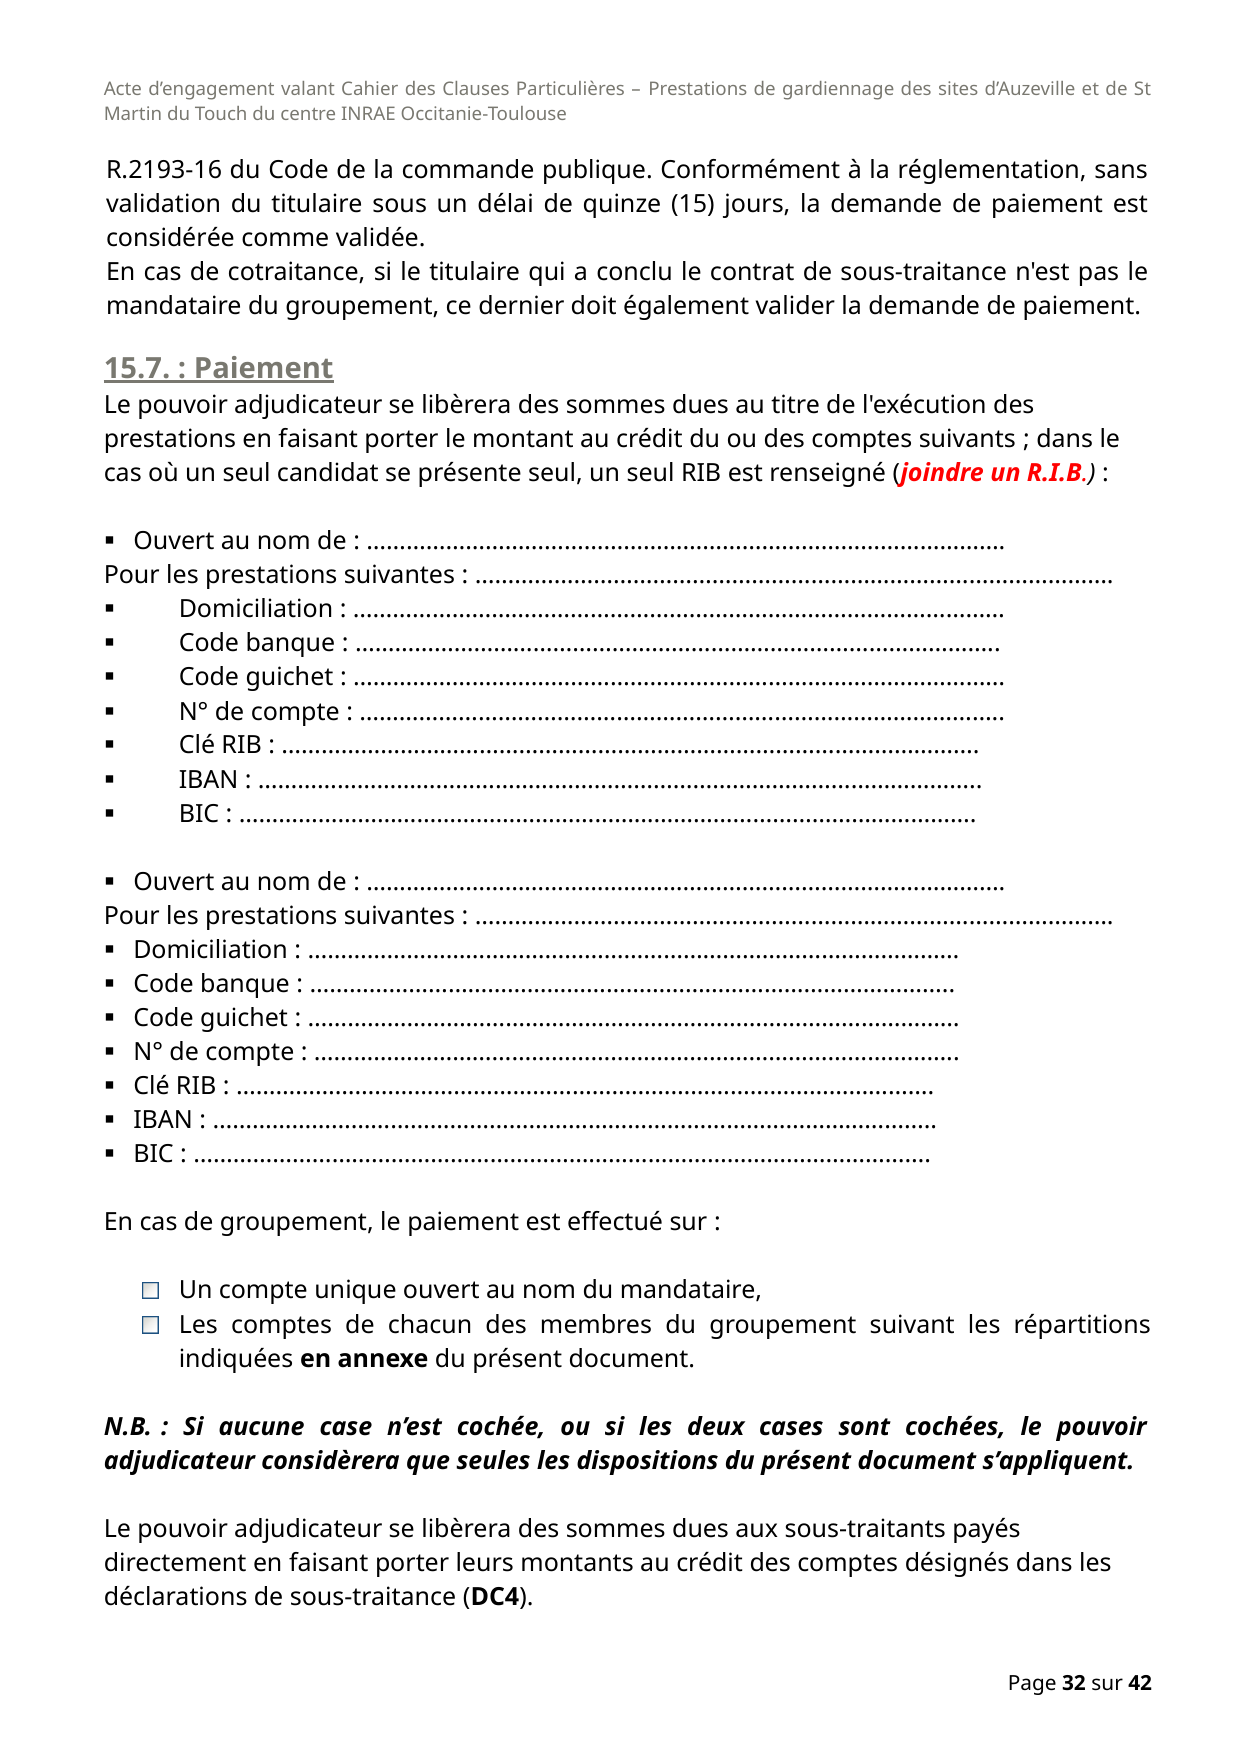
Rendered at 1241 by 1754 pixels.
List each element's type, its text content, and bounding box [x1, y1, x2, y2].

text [106, 152, 1149, 254]
text En cas de groupement, le paiement est effectué sur : [103, 1204, 1152, 1238]
picture [142, 1282, 159, 1299]
list Domiciliation : ……………………………………………………………………………………… [103, 591, 1152, 625]
list N° de compte : …………………………………………………………………………………….. [103, 693, 1152, 727]
list Un compte unique ouvert au nom du mandataire, [141, 1272, 1152, 1306]
list Clé RIB : ……………………………………………………………………………………………. [103, 727, 1152, 761]
text Le pouvoir adjudicateur se libèrera des sommes dues aux sous-traitants payés directement en faisant porter leurs montants au crédit des comptes désignés dans les déclarations de sous-traitance (DC4). [103, 1511, 1152, 1613]
text Le pouvoir adjudicateur se libèrera des sommes dues au titre de l'exécution des prestations en faisant porter le montant au crédit du ou des comptes suivants ; dans le cas où un seul candidat se présente seul, un seul RIB est renseigné (joindre un R.I.B.) : [103, 387, 1152, 489]
list IBAN : ……………………………………………………………………………………………….. [103, 1102, 1152, 1136]
text Pour les prestations suivantes : ……………………………………………………………………………………. [103, 897, 1152, 932]
text Pour les prestations suivantes : ……………………………………………………………………………………. [103, 557, 1152, 591]
text N.B. : Si aucune case n’est cochée, ou si les deux cases sont cochées, le pouvoir adjudicateur considèrera que seules les dispositions du présent document s’appliquent. [103, 1408, 1152, 1477]
list BIC : …………………………………………………………………………………………………. [103, 1136, 1152, 1170]
list IBAN : ……………………………………………………………………………………………….. [103, 761, 1152, 795]
list Code banque : …………………………………………………………………………………….. [103, 966, 1152, 1000]
list Code guichet : ……………………………………………………………………………………… [103, 1000, 1152, 1034]
list Clé RIB : ……………………………………………………………………………………………. [103, 1068, 1152, 1102]
list Domiciliation : ……………………………………………………………………………………… [103, 932, 1152, 966]
list Ouvert au nom de : ……………………………………………………………………………………. [103, 523, 1152, 557]
list N° de compte : …………………………………………………………………………………….. [103, 1034, 1152, 1068]
subtitle 15.7. : Paiement [103, 347, 1152, 387]
list Code banque : …………………………………………………………………………………….. [103, 625, 1152, 659]
list BIC : …………………………………………………………………………………………………. [103, 795, 1152, 829]
list Code guichet : ……………………………………………………………………………………… [103, 659, 1152, 693]
list Les comptes de chacun des membres du groupement suivant les répartitions indiquées en annexe du présent document. [141, 1306, 1152, 1374]
list Ouvert au nom de : ……………………………………………………………………………………. [103, 863, 1152, 897]
picture [142, 1316, 159, 1334]
text En cas de cotraitance, si le titulaire qui a conclu le contrat de sous-traitance n'est pas le mandataire du groupement, ce dernier doit également valider la demande de paiement. [106, 254, 1149, 322]
